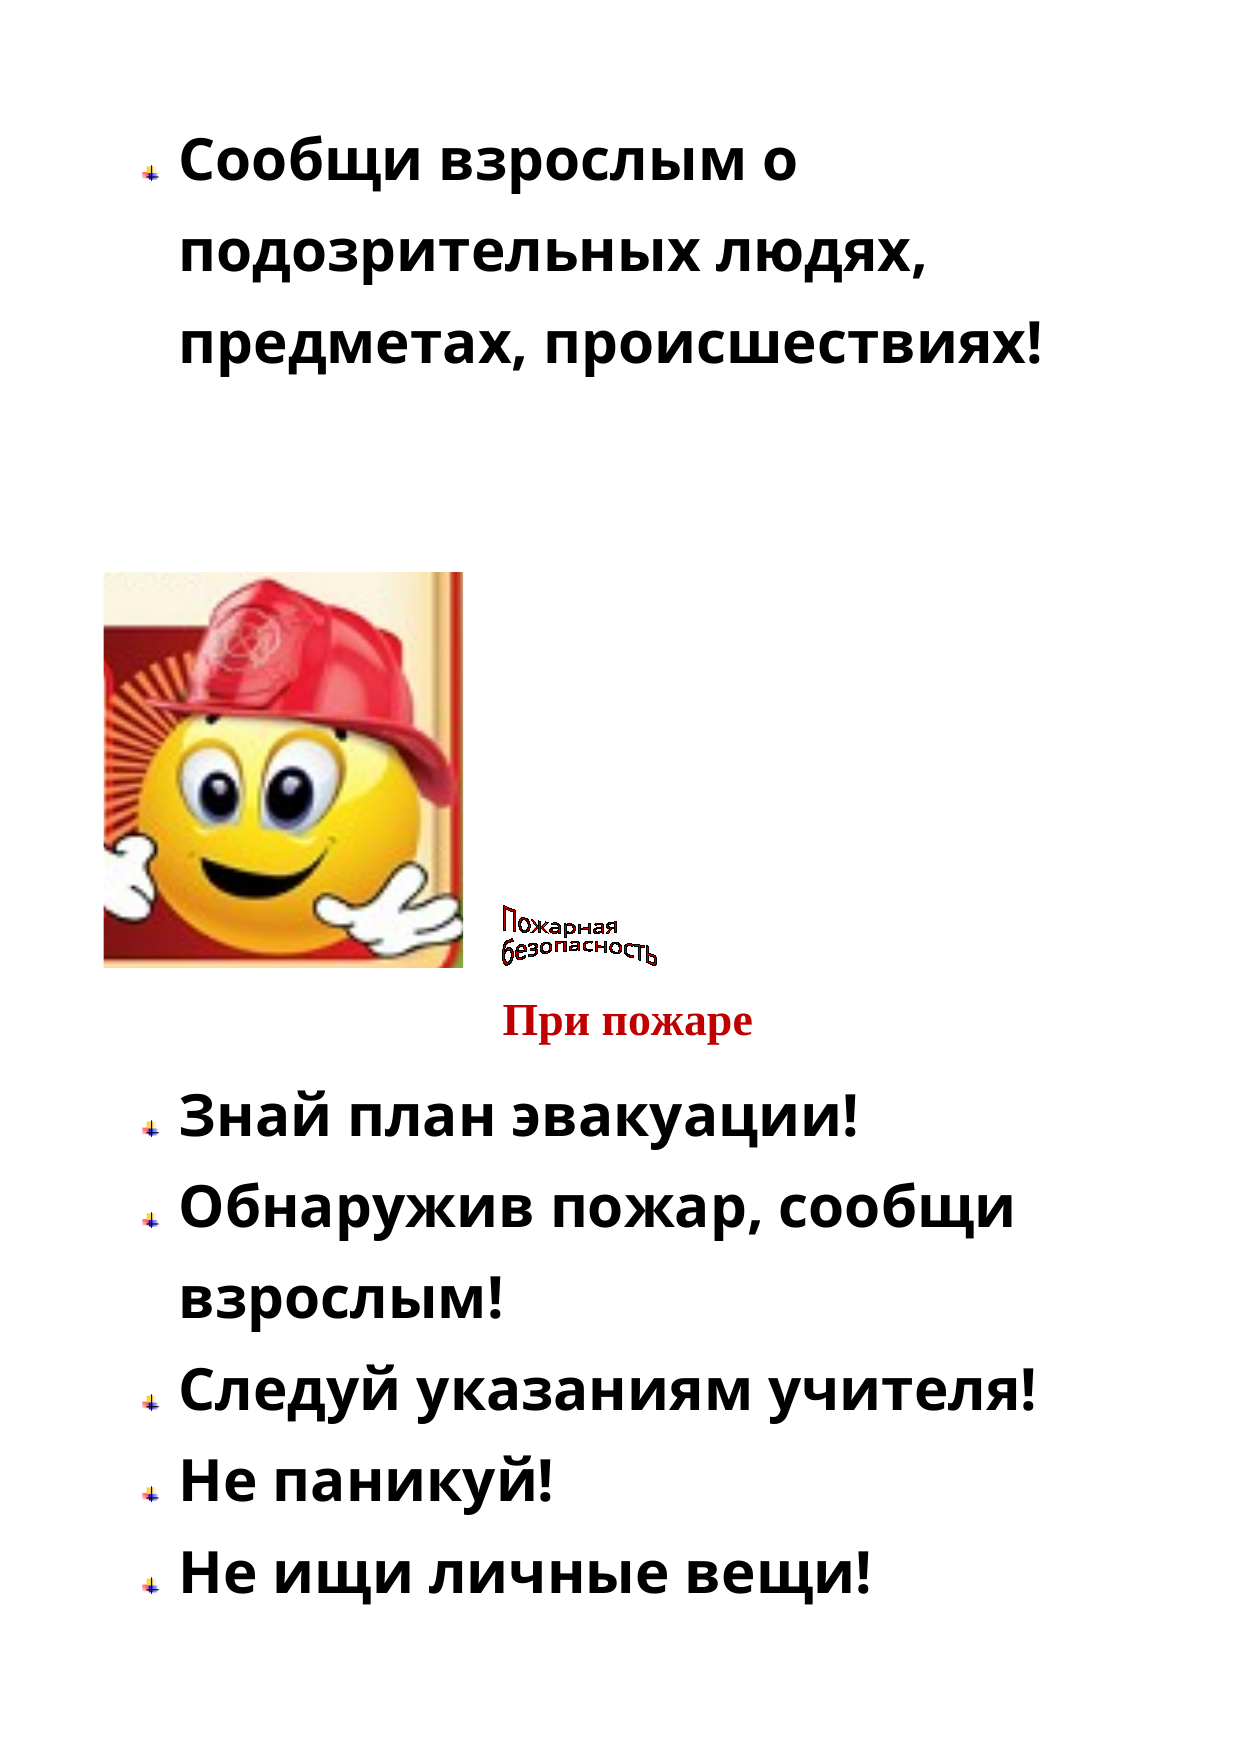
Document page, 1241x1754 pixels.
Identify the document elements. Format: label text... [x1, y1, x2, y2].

picture [142, 1393, 159, 1411]
picture [142, 1211, 159, 1228]
list Не паникуй! [141, 1439, 1152, 1519]
list Не ищи личные вещи! [141, 1531, 1152, 1610]
list Обнаружив пожар, сообщи взрослым! [141, 1165, 1152, 1336]
list Знай план эвакуации! [141, 1074, 1152, 1153]
text При пожаре [103, 992, 1152, 1045]
picture [142, 1576, 159, 1594]
picture [142, 1485, 159, 1502]
picture [103, 572, 464, 968]
picture [142, 164, 159, 181]
list Сообщи взрослым о подозрительных людях, предметах, происшествиях! [141, 118, 1152, 380]
picture [142, 1119, 159, 1137]
list Следуй указаниям учителя! [141, 1348, 1152, 1427]
